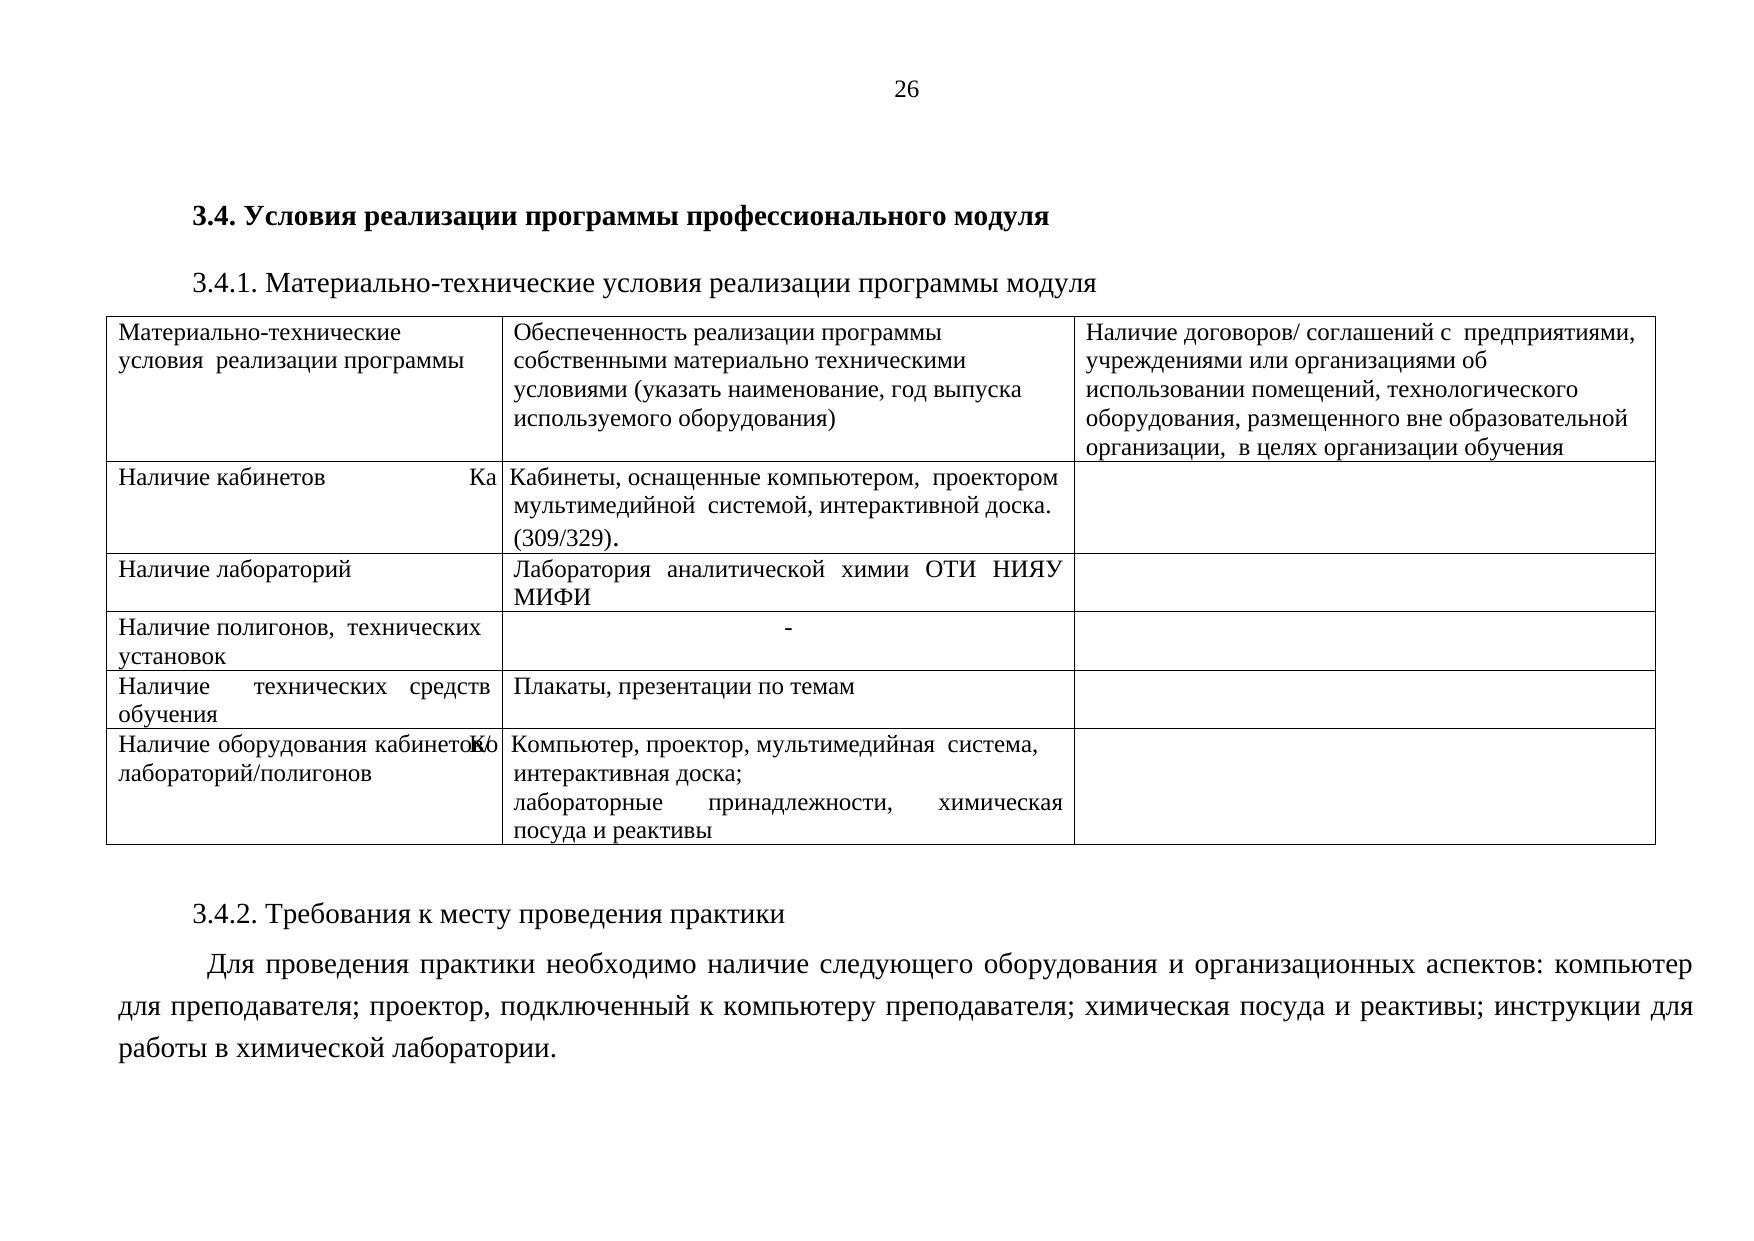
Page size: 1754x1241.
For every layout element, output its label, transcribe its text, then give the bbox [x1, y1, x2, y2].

table_cell [1075, 612, 1655, 670]
table_cell Наличие полигонов, технических установок [107, 612, 502, 670]
table_cell [1075, 729, 1655, 844]
table_cell Ко Компьютер, проектор, мультимедийная система, интерактивная доска; лабораторные принадлежности, химическая посуда и реактивы [503, 729, 1074, 844]
table_header Обеспеченность реализации программы собственными материально техническими условиями (указать наименование, год выпуска используемого оборудования) [503, 317, 1074, 461]
table_cell [1075, 462, 1655, 553]
text 3.4.1. Материально-технические условия реализации программы модуля [118, 266, 1695, 299]
text Для проведения практики необходимо наличие следующего оборудования и организационных аспектов: компьютер для преподавателя; проектор, подключенный к компьютеру преподавателя; химическая посуда и реактивы; инструкции для работы в химической лаборатории. [118, 946, 1695, 1063]
table_header Материально-технические условия реализации программы [107, 317, 502, 461]
table_cell [1075, 671, 1655, 728]
table_cell [1075, 554, 1655, 611]
table_cell Наличие кабинетов [107, 462, 502, 553]
table_cell Наличие лабораторий [107, 554, 502, 611]
table_cell Лаборатория аналитической химии ОТИ НИЯУ МИФИ [503, 554, 1074, 611]
table_cell Плакаты, презентации по темам [503, 671, 1074, 728]
table_header Наличие договоров/ соглашений с предприятиями, учреждениями или организациями об использовании помещений, технологического оборудования, размещенного вне образовательной организации, в целях организации обучения [1075, 317, 1655, 461]
text 3.4.2. Требования к месту проведения практики [118, 896, 1695, 929]
table_cell Наличие оборудования кабинетов/ лабораторий/полигонов [107, 729, 502, 844]
text 3.4. Условия реализации программы профессионального модуля [118, 198, 1695, 232]
table_cell - [503, 612, 1074, 670]
table_cell Ка Кабинеты, оснащенные компьютером, проектором мультимедийной системой, интерактивной доска. (309/329). [503, 462, 1074, 553]
table_cell Наличие технических средств обучения [107, 671, 502, 728]
